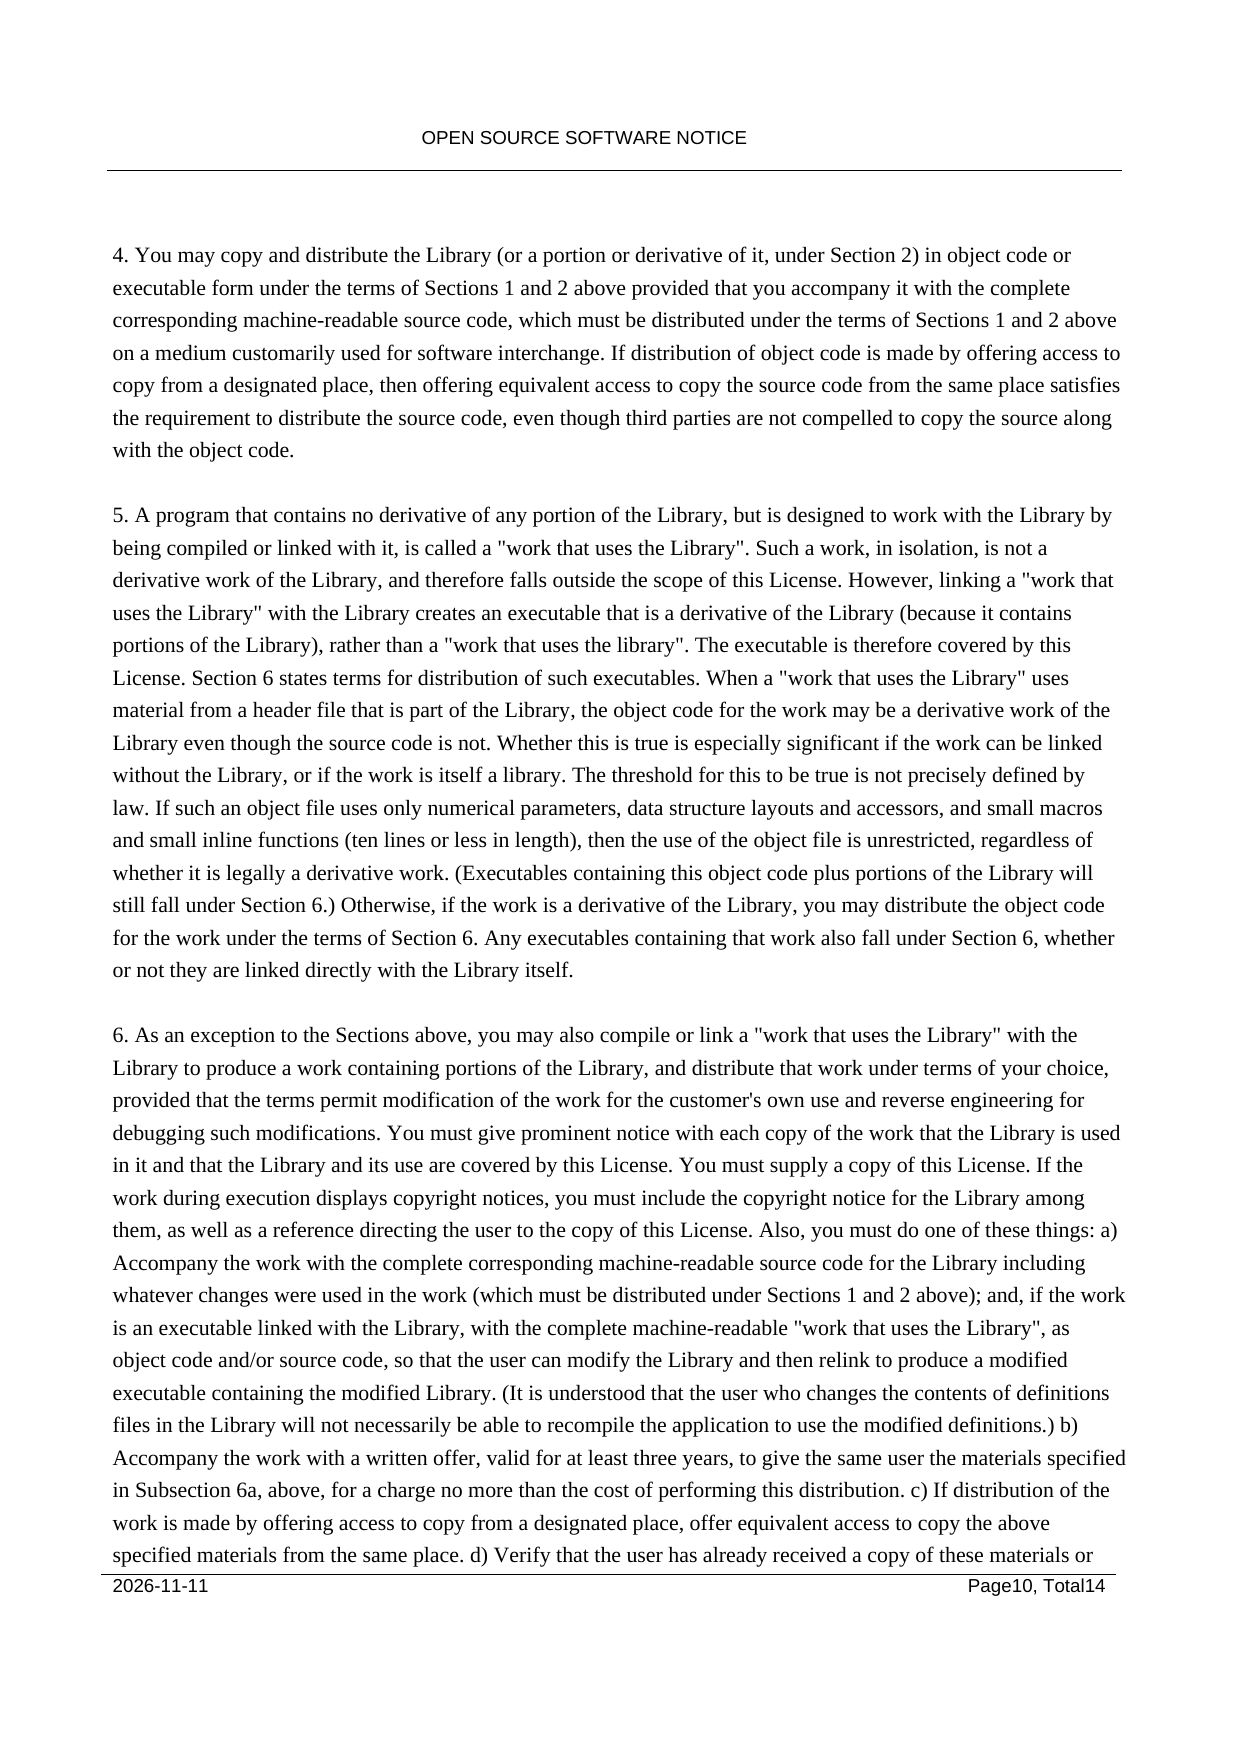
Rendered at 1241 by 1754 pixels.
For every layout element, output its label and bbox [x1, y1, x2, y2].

text [112, 206, 1128, 1571]
